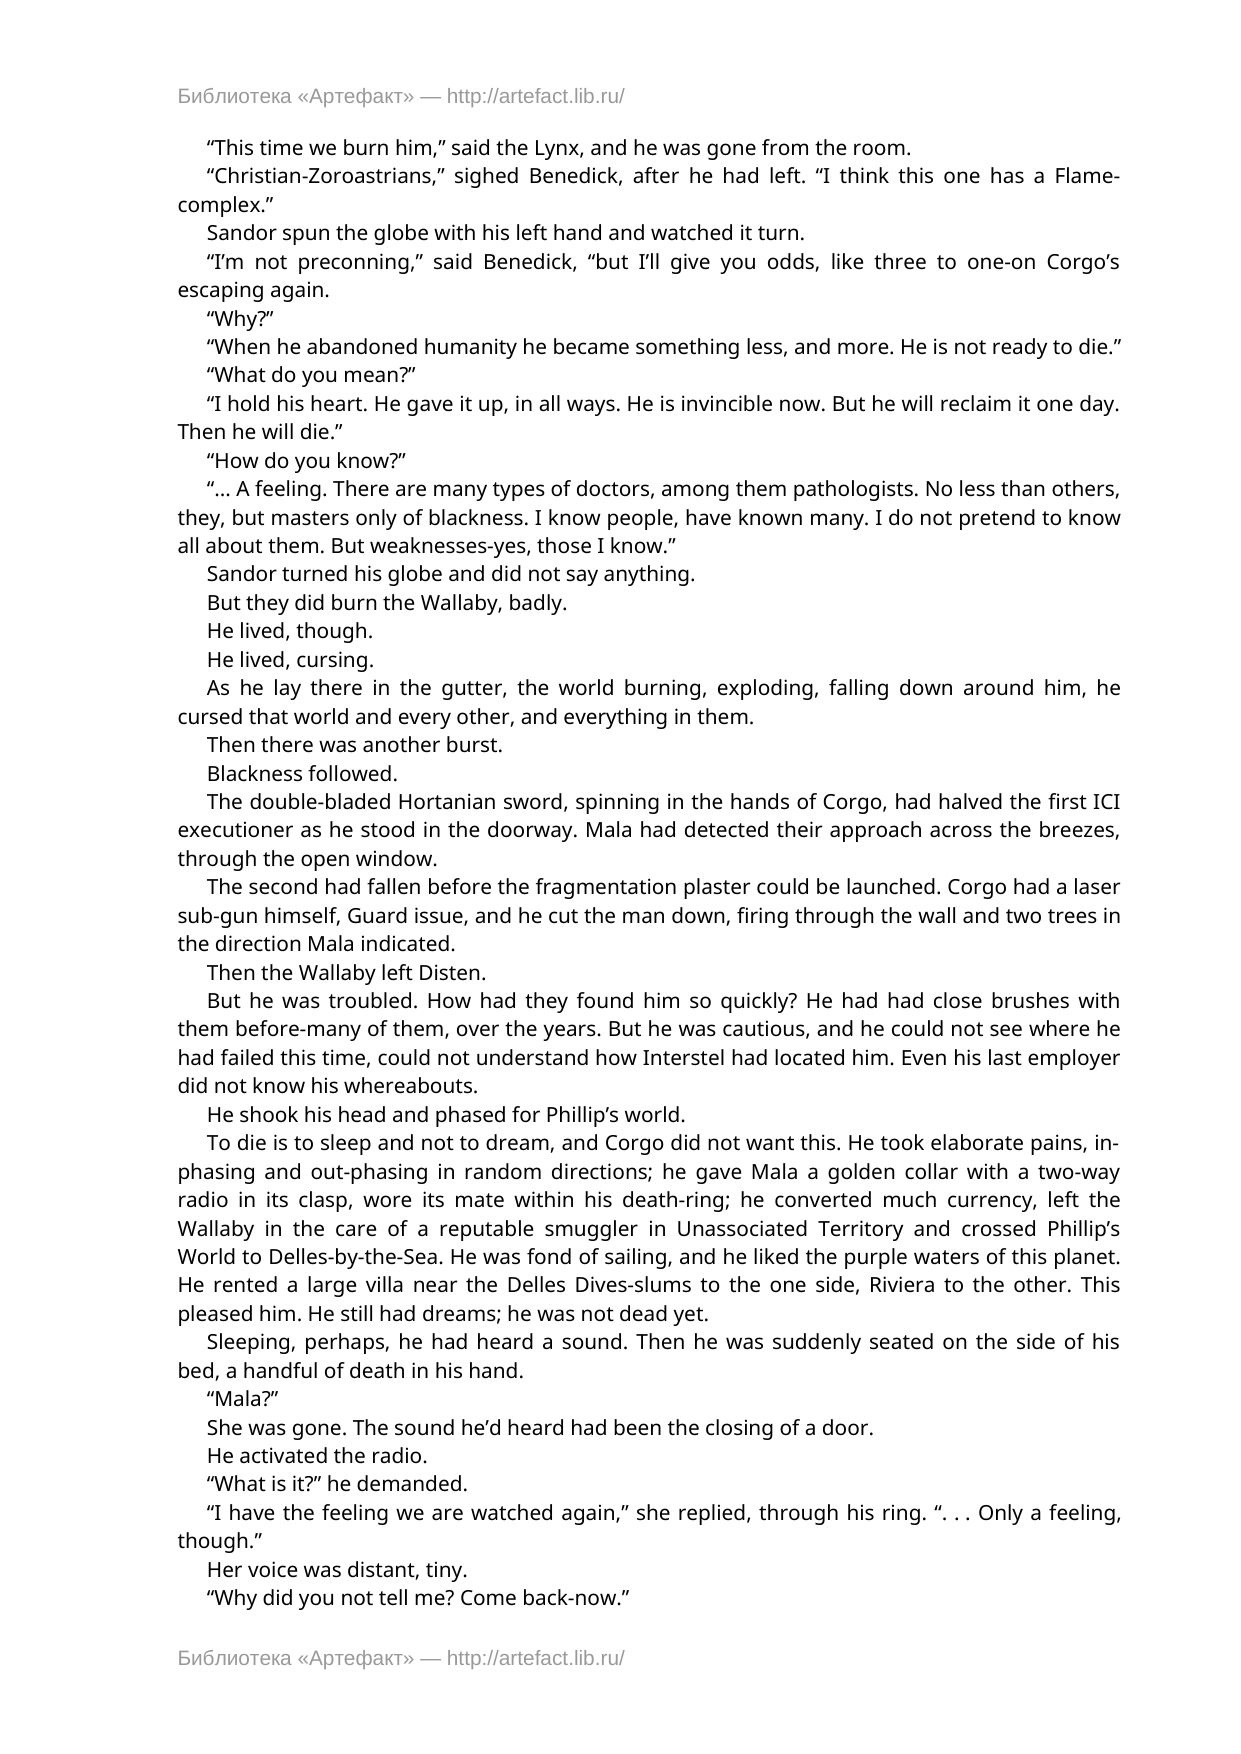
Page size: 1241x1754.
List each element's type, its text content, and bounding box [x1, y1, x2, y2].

text He lived, cursing. [177, 645, 1122, 673]
text Sleeping, perhaps, he had heard a sound. Then he was suddenly seated on the side of his bed, a handful of death in his hand. [177, 1327, 1122, 1384]
text “Why did you not tell me? Come back-now.” [177, 1583, 1122, 1612]
text “I’m not preconning,” said Benedick, “but I’ll give you odds, like three to one-on Corgo’s escaping again. [177, 247, 1122, 304]
text But he was troubled. How had they found him so quickly? He had had close brushes with them before-many of them, over the years. But he was cautious, and he could not see where he had failed this time, could not understand how Interstel had located him. Even his last employer did not know his whereabouts. [177, 986, 1122, 1100]
text Then there was another burst. [177, 730, 1122, 759]
text “Mala?” [177, 1384, 1122, 1413]
text Then the Wallaby left Disten. [177, 958, 1122, 986]
text “What do you mean?” [177, 361, 1122, 389]
text He activated the radio. [177, 1441, 1122, 1469]
text “What is it?” he demanded. [177, 1469, 1122, 1498]
text “When he abandoned humanity he became something less, and more. He is not ready to die.” [177, 332, 1122, 361]
text She was gone. The sound he’d heard had been the closing of a door. [177, 1413, 1122, 1441]
text “I hold his heart. He gave it up, in all ways. He is invincible now. But he will reclaim it one day. Then he will die.” [177, 389, 1122, 446]
text The second had fallen before the fragmentation plaster could be launched. Corgo had a laser sub-gun himself, Guard issue, and he cut the man down, firing through the wall and two trees in the direction Mala indicated. [177, 872, 1122, 958]
text He shook his head and phased for Phillip’s world. [177, 1100, 1122, 1128]
text He lived, though. [177, 616, 1122, 645]
text “How do you know?” [177, 446, 1122, 474]
text Sandor turned his globe and did not say anything. [177, 559, 1122, 588]
text “I have the feeling we are watched again,” she replied, through his ring. “. . . Only a feeling, though.” [177, 1498, 1122, 1555]
text To die is to sleep and not to dream, and Corgo did not want this. He took elaborate pains, in-phasing and out-phasing in random directions; he gave Mala a golden collar with a two-way radio in its clasp, wore its mate within his death-ring; he converted much currency, left the Wallaby in the care of a reputable smuggler in Unassociated Territory and crossed Phillip’s World to Delles-by-the-Sea. He was fond of sailing, and he liked the purple waters of this planet. He rented a large villa near the Delles Dives-slums to the one side, Riviera to the other. This pleased him. He still had dreams; he was not dead yet. [177, 1128, 1122, 1327]
text Her voice was distant, tiny. [177, 1555, 1122, 1583]
text The double-bladed Hortanian sword, spinning in the hands of Corgo, had halved the first ICI executioner as he stood in the doorway. Mala had detected their approach across the breezes, through the open window. [177, 787, 1122, 872]
text “Why?” [177, 304, 1122, 332]
text But they did burn the Wallaby, badly. [177, 588, 1122, 616]
text Sandor spun the globe with his left hand and watched it turn. [177, 218, 1122, 247]
text As he lay there in the gutter, the world burning, exploding, falling down around him, he cursed that world and every other, and everything in them. [177, 673, 1122, 730]
text “This time we burn him,” said the Lynx, and he was gone from the room. [177, 133, 1122, 161]
text Blackness followed. [177, 759, 1122, 787]
text “... A feeling. There are many types of doctors, among them pathologists. No less than others, they, but masters only of blackness. I know people, have known many. I do not pretend to know all about them. But weaknesses-yes, those I know.” [177, 474, 1122, 559]
text “Christian-Zoroastrians,” sighed Benedick, after he had left. “I think this one has a Flame-complex.” [177, 161, 1122, 218]
